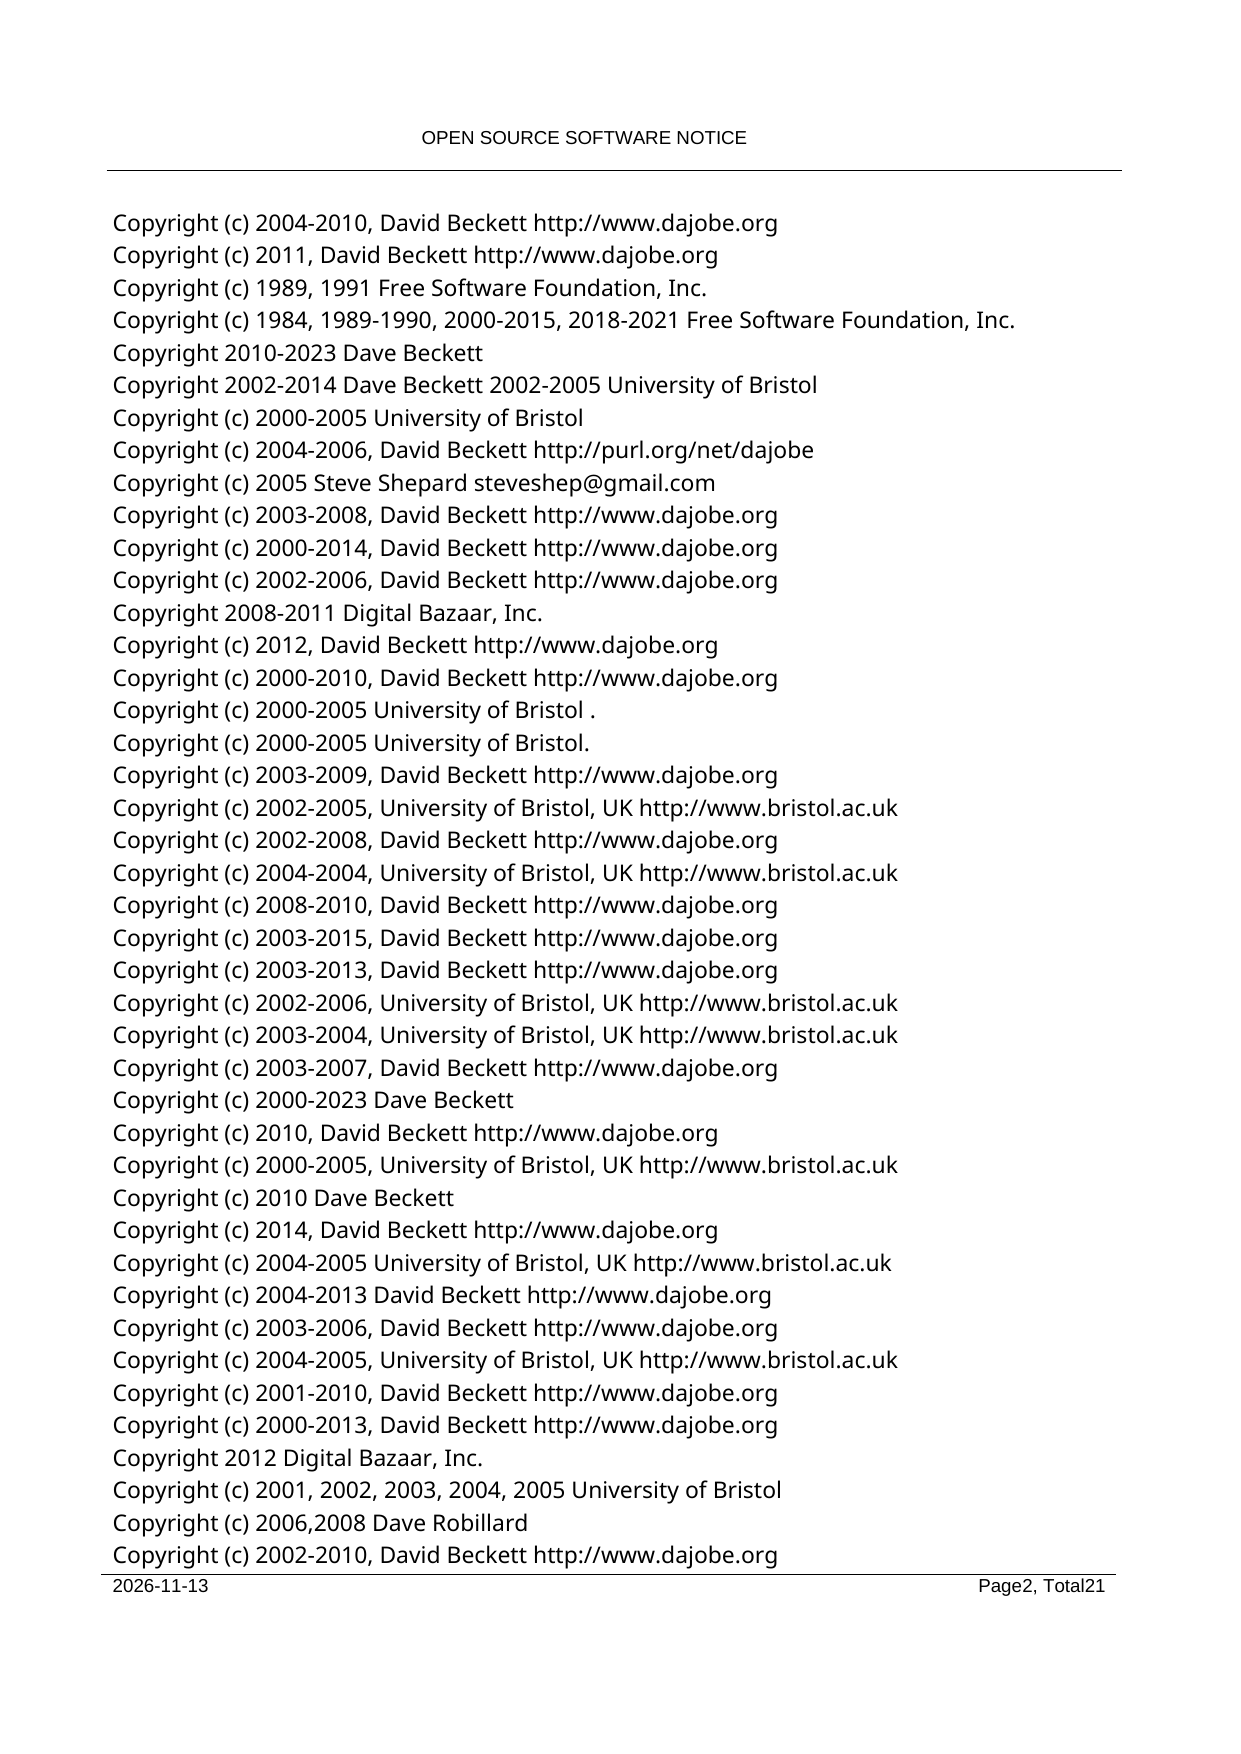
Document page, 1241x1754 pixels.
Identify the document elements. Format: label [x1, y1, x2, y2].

text [112, 206, 1128, 1571]
